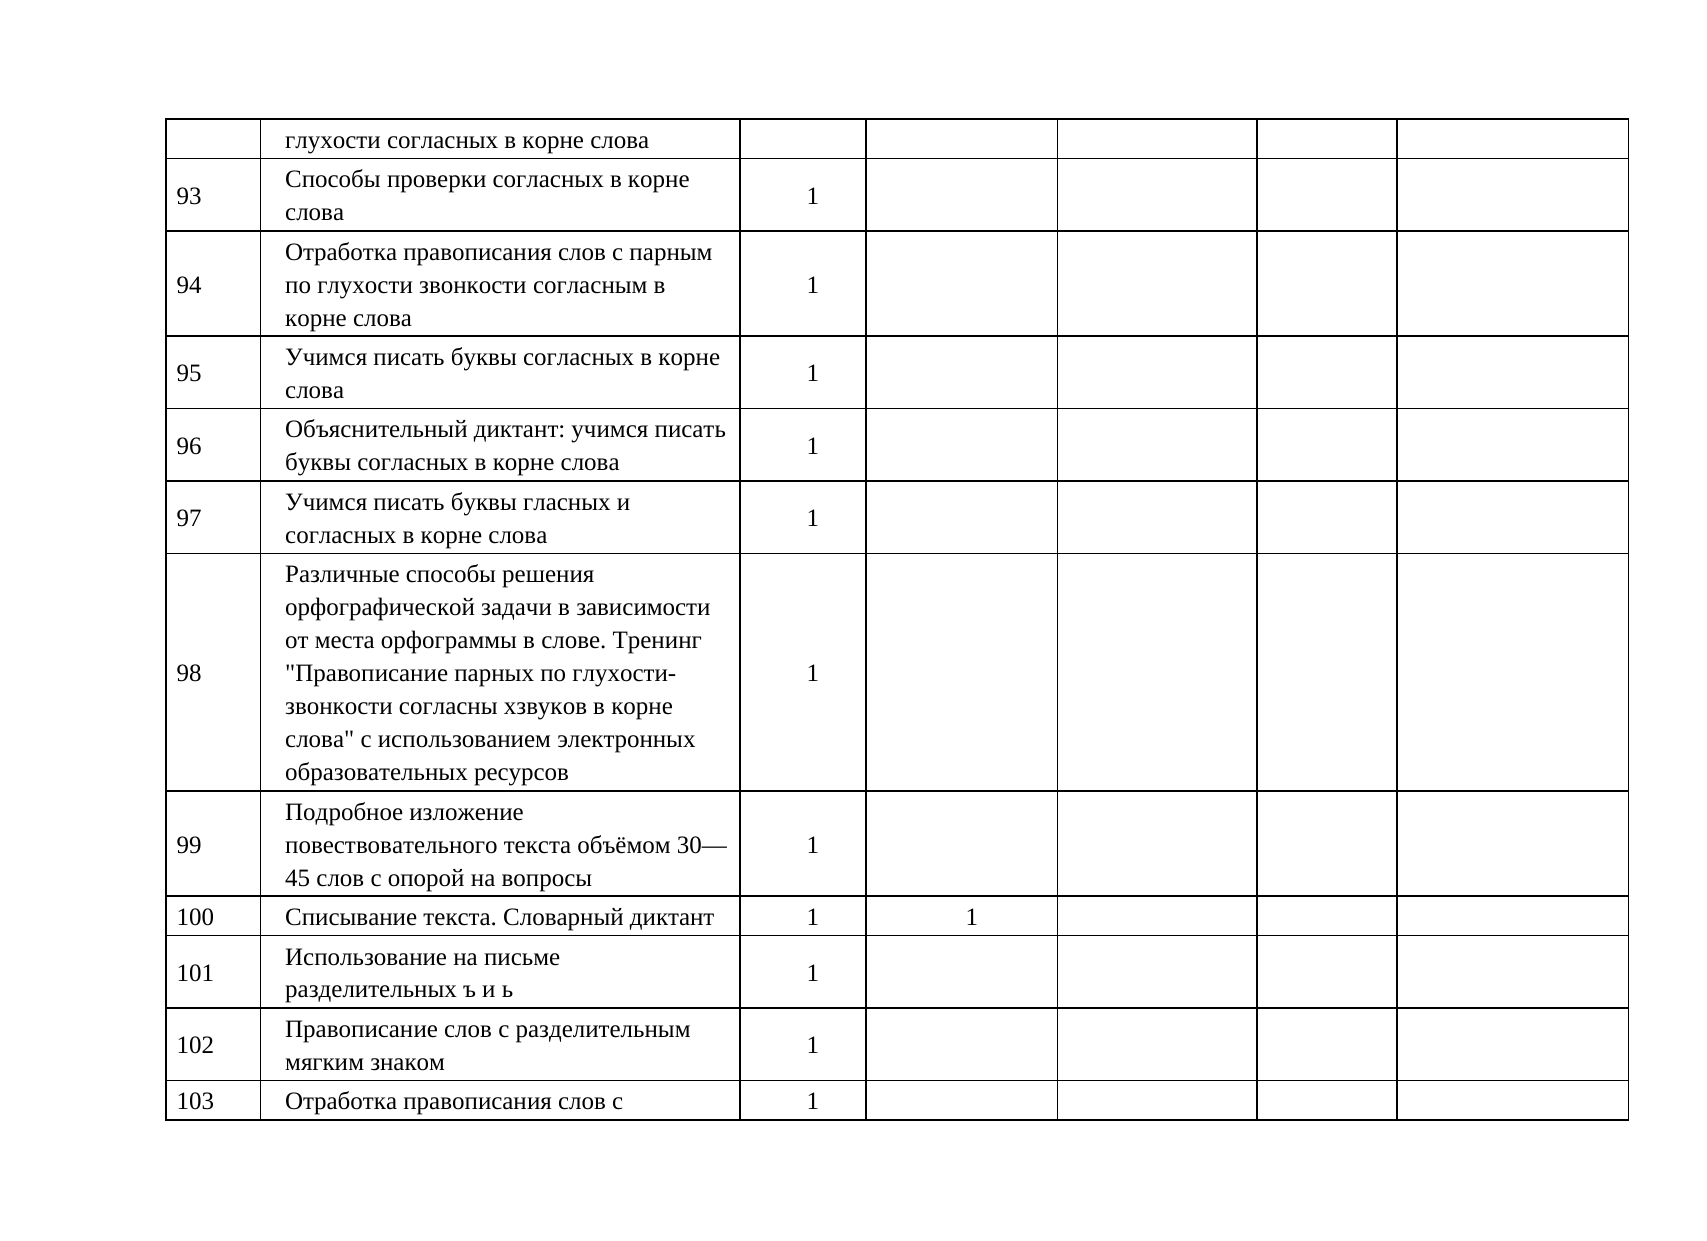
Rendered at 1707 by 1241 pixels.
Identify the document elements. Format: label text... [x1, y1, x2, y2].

table_cell [1058, 337, 1256, 408]
table_cell 99 [167, 792, 260, 895]
table_cell 94 [167, 232, 260, 335]
table_cell Правописание слов с разделительным мягким знаком [261, 1009, 739, 1079]
table_cell Списывание текста. Словарный диктант [261, 897, 739, 935]
table_cell 1 [741, 1009, 865, 1079]
table_cell [867, 554, 1057, 790]
table_cell [1258, 554, 1396, 790]
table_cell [261, 120, 739, 157]
table_cell 97 [167, 482, 260, 552]
table_cell [1058, 897, 1256, 935]
table_cell [1058, 159, 1256, 230]
table_cell [867, 337, 1057, 408]
table_cell [867, 792, 1057, 895]
table_cell [1058, 554, 1256, 790]
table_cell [261, 1081, 739, 1119]
table_cell [1258, 337, 1396, 408]
table_cell 1 [741, 120, 865, 157]
table_cell 103 [167, 1081, 260, 1119]
table_cell Учимся писать буквы гласных и согласных в корне слова [261, 482, 739, 552]
table_cell [1258, 159, 1396, 230]
table_cell 101 [167, 936, 260, 1007]
table_cell [867, 482, 1057, 552]
table_cell [867, 159, 1057, 230]
table_cell 92 [167, 120, 260, 157]
table_cell 1 [741, 337, 865, 408]
table_cell 102 [167, 1009, 260, 1079]
table_cell [1258, 482, 1396, 552]
table_cell [1058, 120, 1256, 157]
table_cell [867, 409, 1057, 480]
table_cell [1058, 1009, 1256, 1079]
table_cell [1398, 337, 1628, 408]
table_cell 1 [741, 482, 865, 552]
table_cell 1 [741, 409, 865, 480]
table_cell [1258, 120, 1396, 157]
table_cell [1398, 120, 1628, 157]
table_cell [1398, 1009, 1628, 1079]
table_cell 1 [741, 232, 865, 335]
table_cell Способы проверки согласных в корне слова [261, 159, 739, 230]
table_cell 1 [741, 792, 865, 895]
table_cell Подробное изложение повествовательного текста объёмом 30—45 слов с опорой на вопросы [261, 792, 739, 895]
table_cell [1398, 1081, 1628, 1119]
table_cell [867, 1081, 1057, 1119]
table_cell [867, 232, 1057, 335]
table_cell [1398, 554, 1628, 790]
table_cell [867, 1009, 1057, 1079]
table_cell Учимся писать буквы согласных в корне слова [261, 337, 739, 408]
table_cell [1058, 232, 1256, 335]
table_cell [1058, 482, 1256, 552]
table_cell [1058, 1081, 1256, 1119]
table_cell [1398, 897, 1628, 935]
table_cell [1258, 897, 1396, 935]
table_cell Отработка правописания слов с парным по глухости звонкости согласным в корне слова [261, 232, 739, 335]
table_cell [1258, 936, 1396, 1007]
table_cell [1398, 482, 1628, 552]
table_cell 95 [167, 337, 260, 408]
table_cell 1 [741, 554, 865, 790]
table_cell Различные способы решения орфографической задачи в зависимости от места орфограммы в слове. Тренинг "Правописание парных по глухости-звонкости согласны хзвуков в корне слова" с использованием электронных образовательных ресурсов [261, 554, 739, 790]
table_cell 1 [741, 159, 865, 230]
table_cell 96 [167, 409, 260, 480]
table_cell 93 [167, 159, 260, 230]
table_cell [1258, 1081, 1396, 1119]
table_cell Объяснительный диктант: учимся писать буквы согласных в корне слова [261, 409, 739, 480]
table_cell [1058, 936, 1256, 1007]
table_cell [1398, 232, 1628, 335]
table_cell [1258, 792, 1396, 895]
table_cell 98 [167, 554, 260, 790]
table_cell 1 [741, 897, 865, 935]
table_cell 1 [741, 936, 865, 1007]
table_cell 100 [167, 897, 260, 935]
table_cell Использование на письме разделительных ъ и ь [261, 936, 739, 1007]
table_cell [1398, 159, 1628, 230]
table_cell [1398, 409, 1628, 480]
table_cell 1 [867, 897, 1057, 935]
table_cell [1058, 792, 1256, 895]
table_cell [1058, 409, 1256, 480]
table_cell [1398, 792, 1628, 895]
table_cell [867, 936, 1057, 1007]
table_cell 1 [741, 1081, 865, 1119]
table_cell [1258, 232, 1396, 335]
table_cell [1398, 936, 1628, 1007]
table_cell [867, 120, 1057, 157]
table_cell [1258, 409, 1396, 480]
table_cell [1258, 1009, 1396, 1079]
